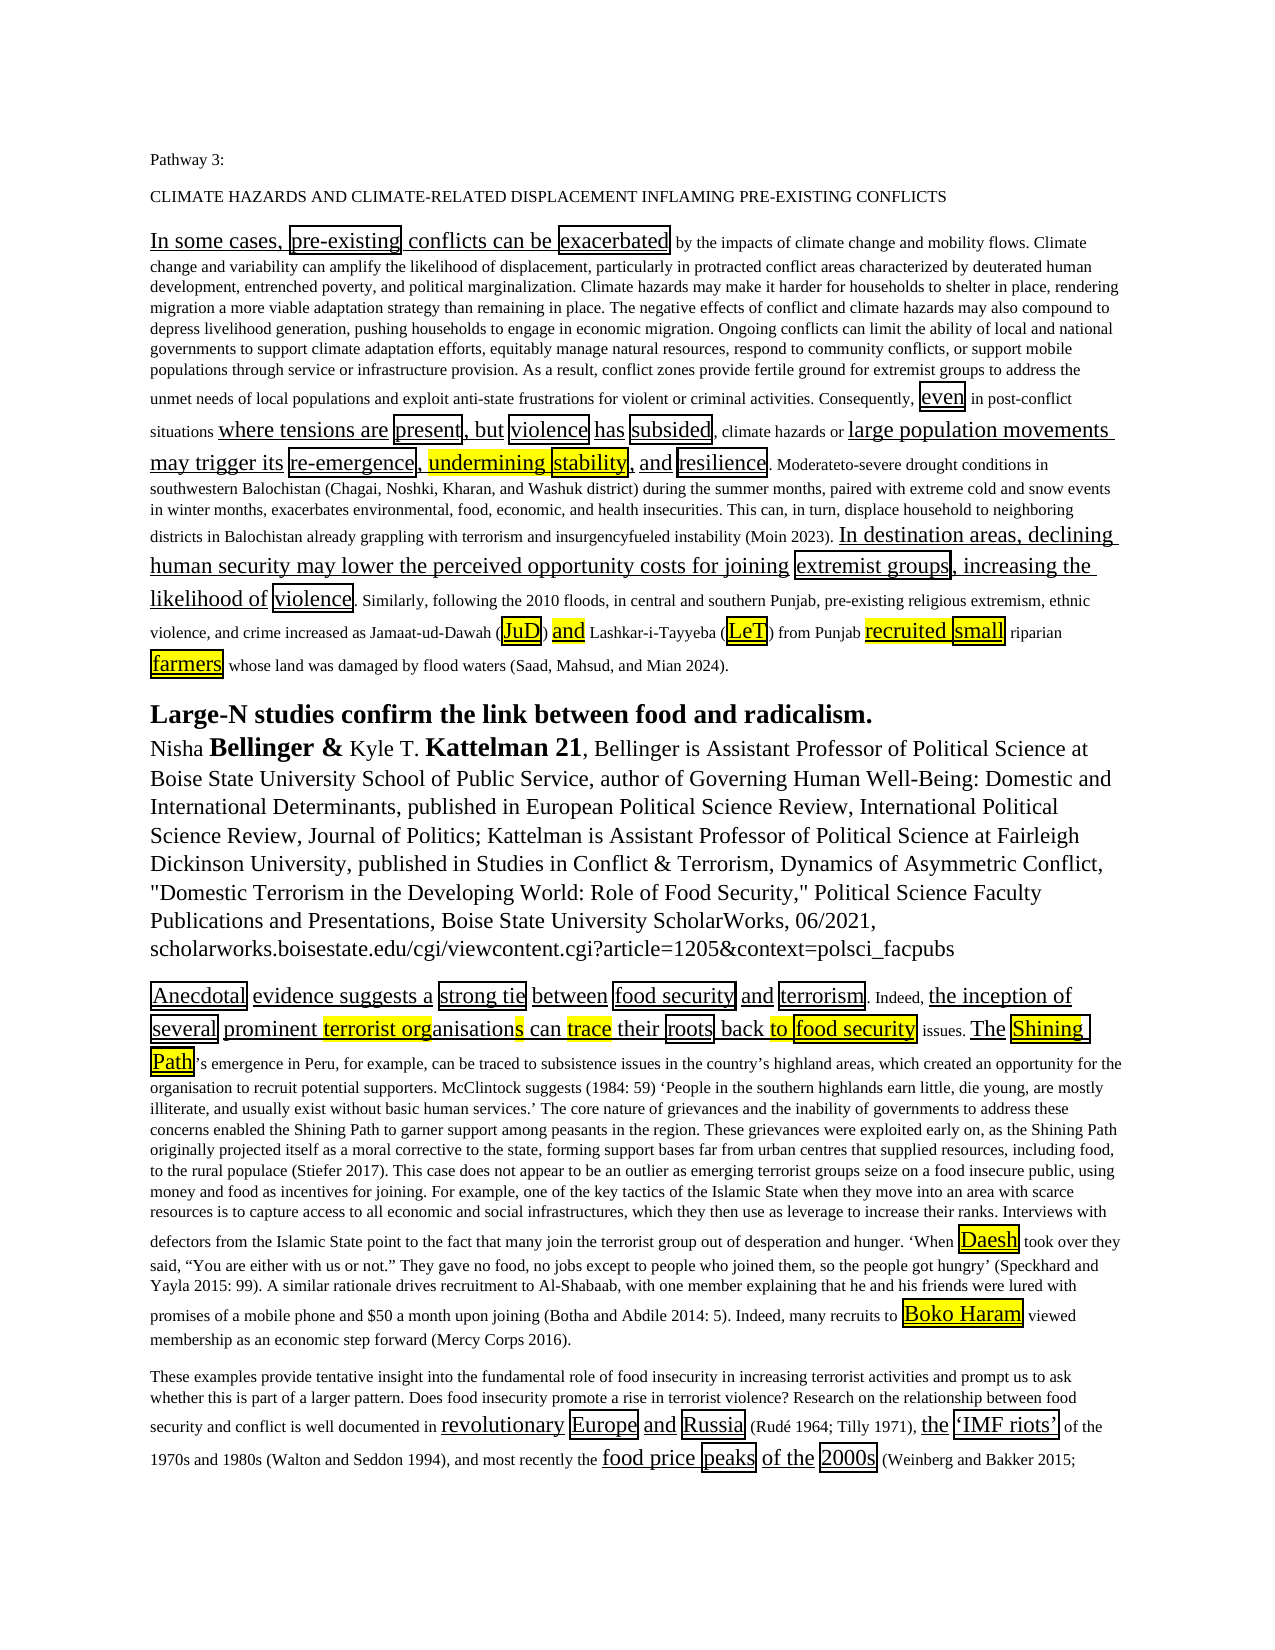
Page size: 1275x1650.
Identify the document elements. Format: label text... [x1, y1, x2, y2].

text Anecdotal evidence suggests a strong tie between food security and terrorism. Indeed, the inception of several prominent terrorist organisations can trace their roots back to food security issues. The Shining Path’s emergence in Peru, for example, can be traced to subsistence issues in the country’s highland areas, which created an opportunity for the organisation to recruit potential supporters. McClintock suggests (1984: 59) ‘People in the southern highlands earn little, die young, are mostly illiterate, and usually exist without basic human services.’ The core nature of grievances and the inability of governments to address these concerns enabled the Shining Path to garner support among peasants in the region. These grievances were exploited early on, as the Shining Path originally projected itself as a moral corrective to the state, forming support bases far from urban centres that supplied resources, including food, to the rural populace (Stiefer 2017). This case does not appear to be an outlier as emerging terrorist groups seize on a food insecure public, using money and food as incentives for joining. For example, one of the key tactics of the Islamic State when they move into an area with scarce resources is to capture access to all economic and social infrastructures, which they then use as leverage to increase their ranks. Interviews with defectors from the Islamic State point to the fact that many join the terrorist group out of desperation and hunger. ‘When Daesh took over they said, “You are either with us or not.” They gave no food, no jobs except to people who joined them, so the people got hungry’ (Speckhard and Yayla 2015: 99). A similar rationale drives recruitment to Al-Shabaab, with one member explaining that he and his friends were lured with promises of a mobile phone and $50 a month upon joining (Botha and Abdile 2014: 5). Indeed, many recruits to Boko Haram viewed membership as an economic step forward (Mercy Corps 2016). [150, 981, 1125, 1349]
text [150, 1367, 1125, 1473]
text In some cases, pre-existing conflicts can be exacerbated by the impacts of climate change and mobility flows. Climate change and variability can amplify the likelihood of displacement, particularly in protracted conflict areas characterized by deuterated human development, entrenched poverty, and political marginalization. Climate hazards may make it harder for households to shelter in place, rendering migration a more viable adaptation strategy than remaining in place. The negative effects of conflict and climate hazards may also compound to depress livelihood generation, pushing households to engage in economic migration. Ongoing conflicts can limit the ability of local and national governments to support climate adaptation efforts, equitably manage natural resources, respond to community conflicts, or support mobile populations through service or infrastructure provision. As a result, conflict zones provide fertile ground for extremist groups to address the unmet needs of local populations and exploit anti-state frustrations for violent or criminal activities. Consequently, even in post-conflict situations where tensions are present, but violence has subsided, climate hazards or large population movements may trigger its re-emergence, undermining stability, and resilience. Moderateto-severe drought conditions in southwestern Balochistan (Chagai, Noshki, Kharan, and Washuk district) during the summer months, paired with extreme cold and snow events in winter months, exacerbates environmental, food, economic, and health insecurities. This can, in turn, displace household to neighboring districts in Balochistan already grappling with terrorism and insurgencyfueled instability (Moin 2023). In destination areas, declining human security may lower the perceived opportunity costs for joining extremist groups, increasing the likelihood of violence. Similarly, following the 2010 floods, in central and southern Punjab, pre-existing religious extremism, ethnic violence, and crime increased as Jamaat-ud-Dawah (JuD) and Lashkar-i-Tayyeba (LeT) from Punjab recruited small riparian farmers whose land was damaged by flood waters (Saad, Mahsud, and Mian 2024). [150, 224, 1125, 679]
subtitle Large-N studies confirm the link between food and radicalism. [150, 698, 1125, 729]
text CLIMATE HAZARDS AND CLIMATE-RELATED DISPLACEMENT INFLAMING PRE-EXISTING CONFLICTS [150, 187, 1125, 206]
text Pathway 3: [150, 150, 1125, 169]
text Nisha Bellinger & Kyle T. Kattelman 21, Bellinger is Assistant Professor of Political Science at Boise State University School of Public Service, author of Governing Human Well-Being: Domestic and International Determinants, published in European Political Science Review, International Political Science Review, Journal of Politics; Kattelman is Assistant Professor of Political Science at Fairleigh Dickinson University, published in Studies in Conflict & Terrorism, Dynamics of Asymmetric Conflict, "Domestic Terrorism in the Developing World: Role of Food Security," Political Science Faculty Publications and Presentations, Boise State University ScholarWorks, 06/2021, scholarworks.boisestate.edu/cgi/viewcontent.cgi?article=1205&context=polsci_facpubs [150, 732, 1125, 962]
